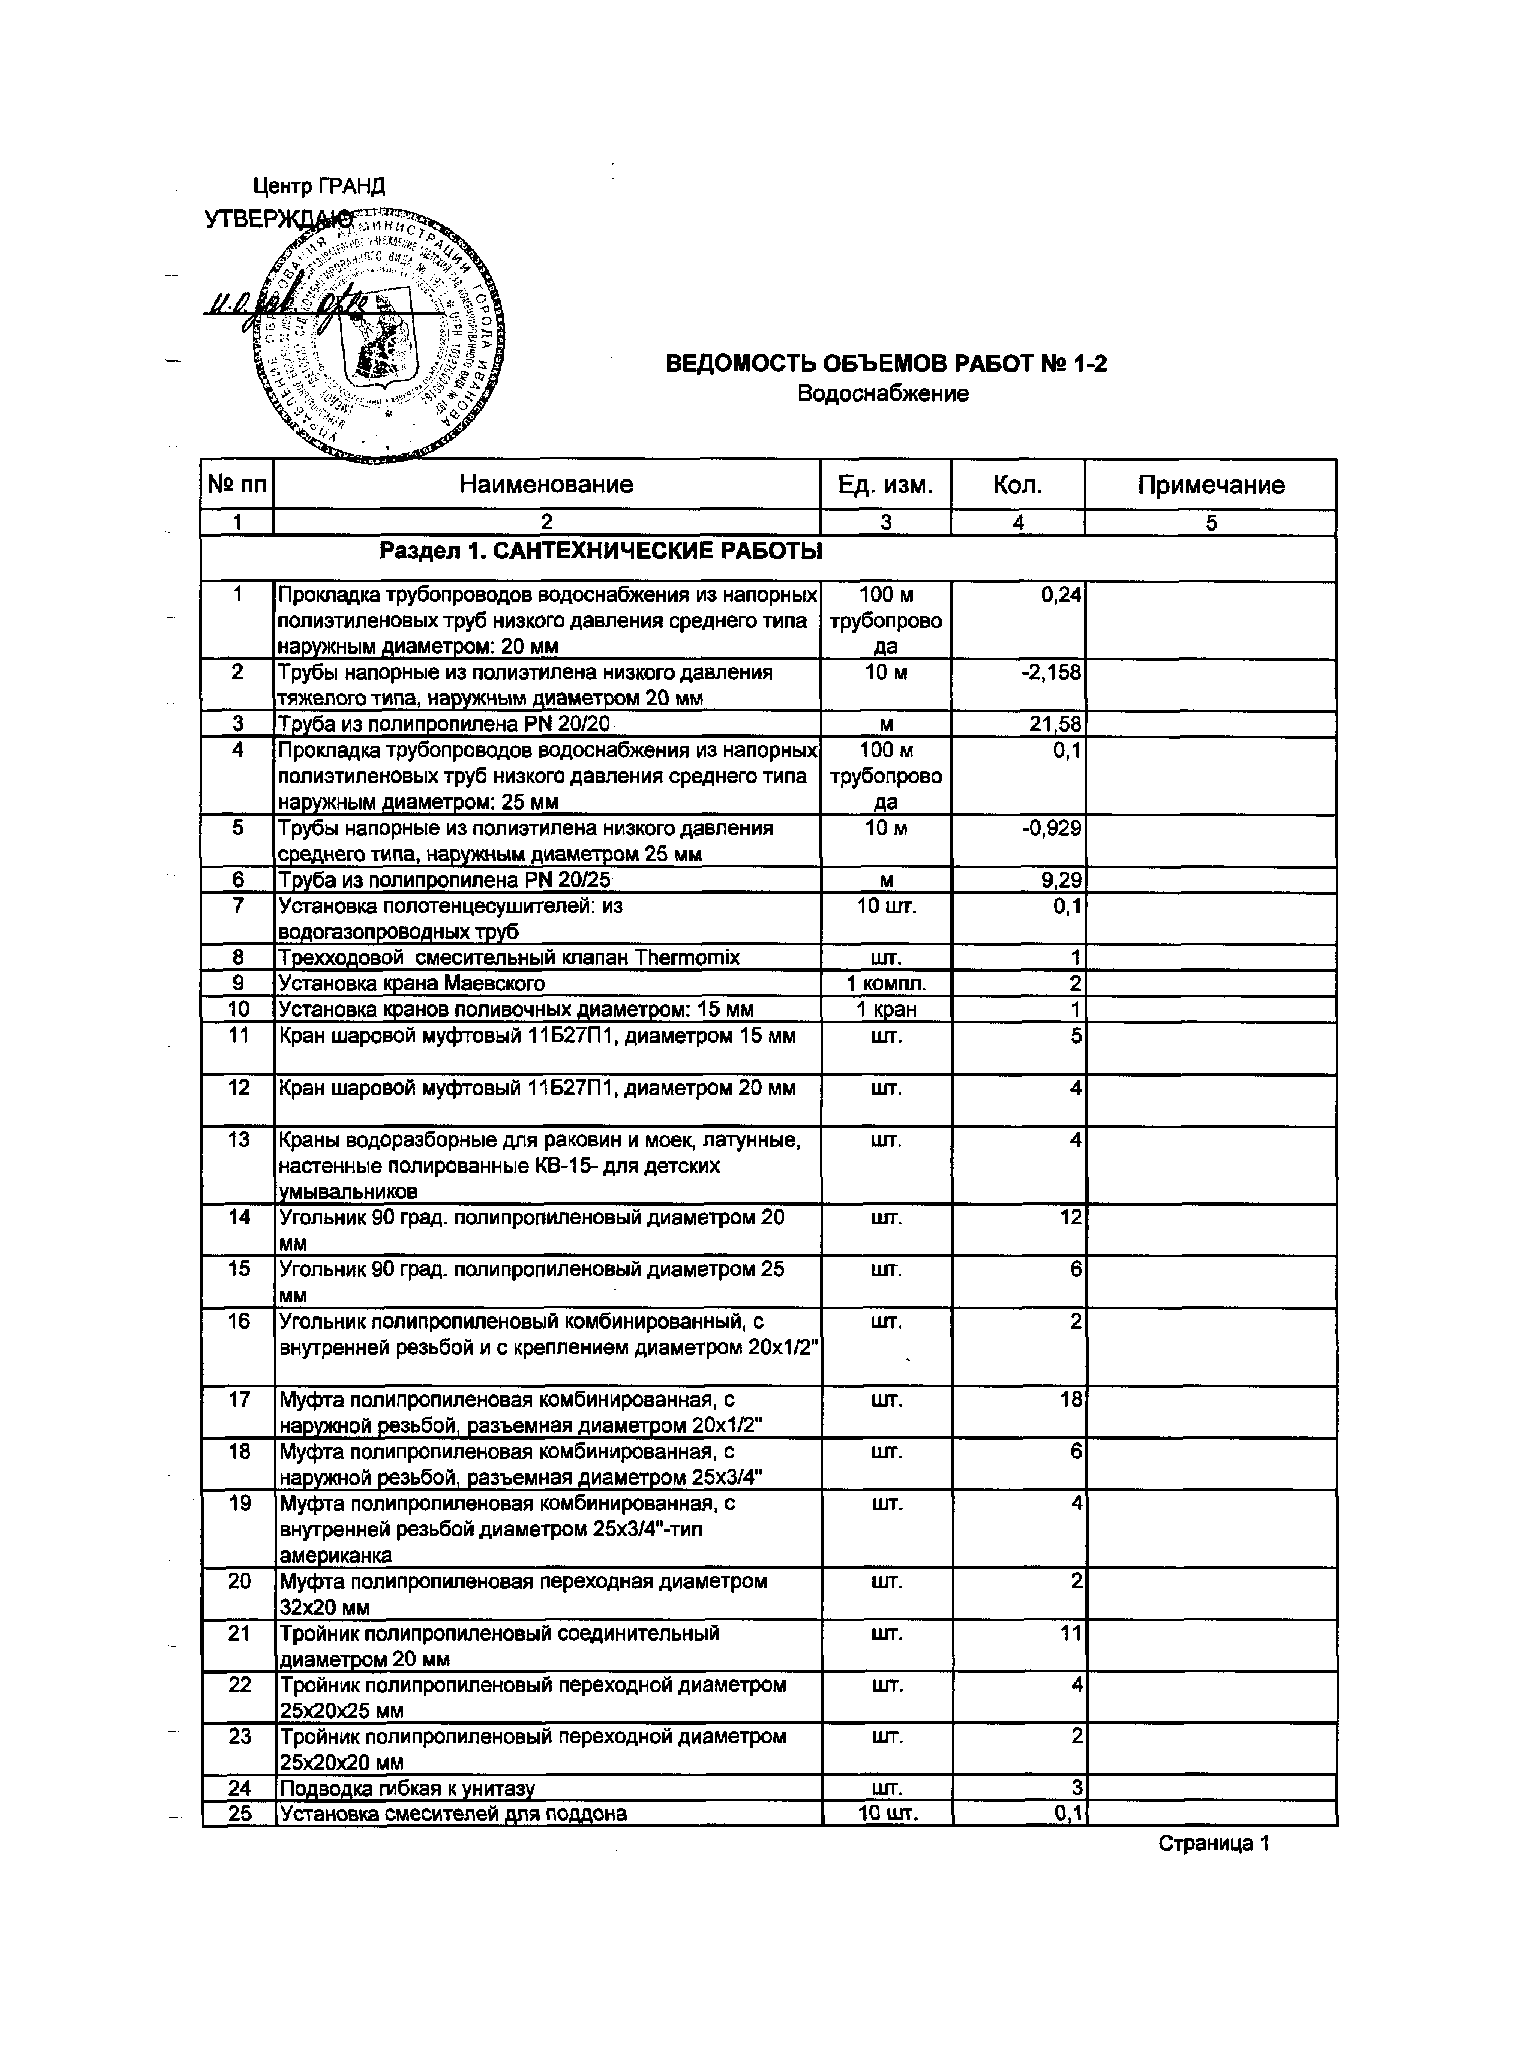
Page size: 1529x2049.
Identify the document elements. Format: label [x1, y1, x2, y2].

picture [150, 150, 1378, 1899]
